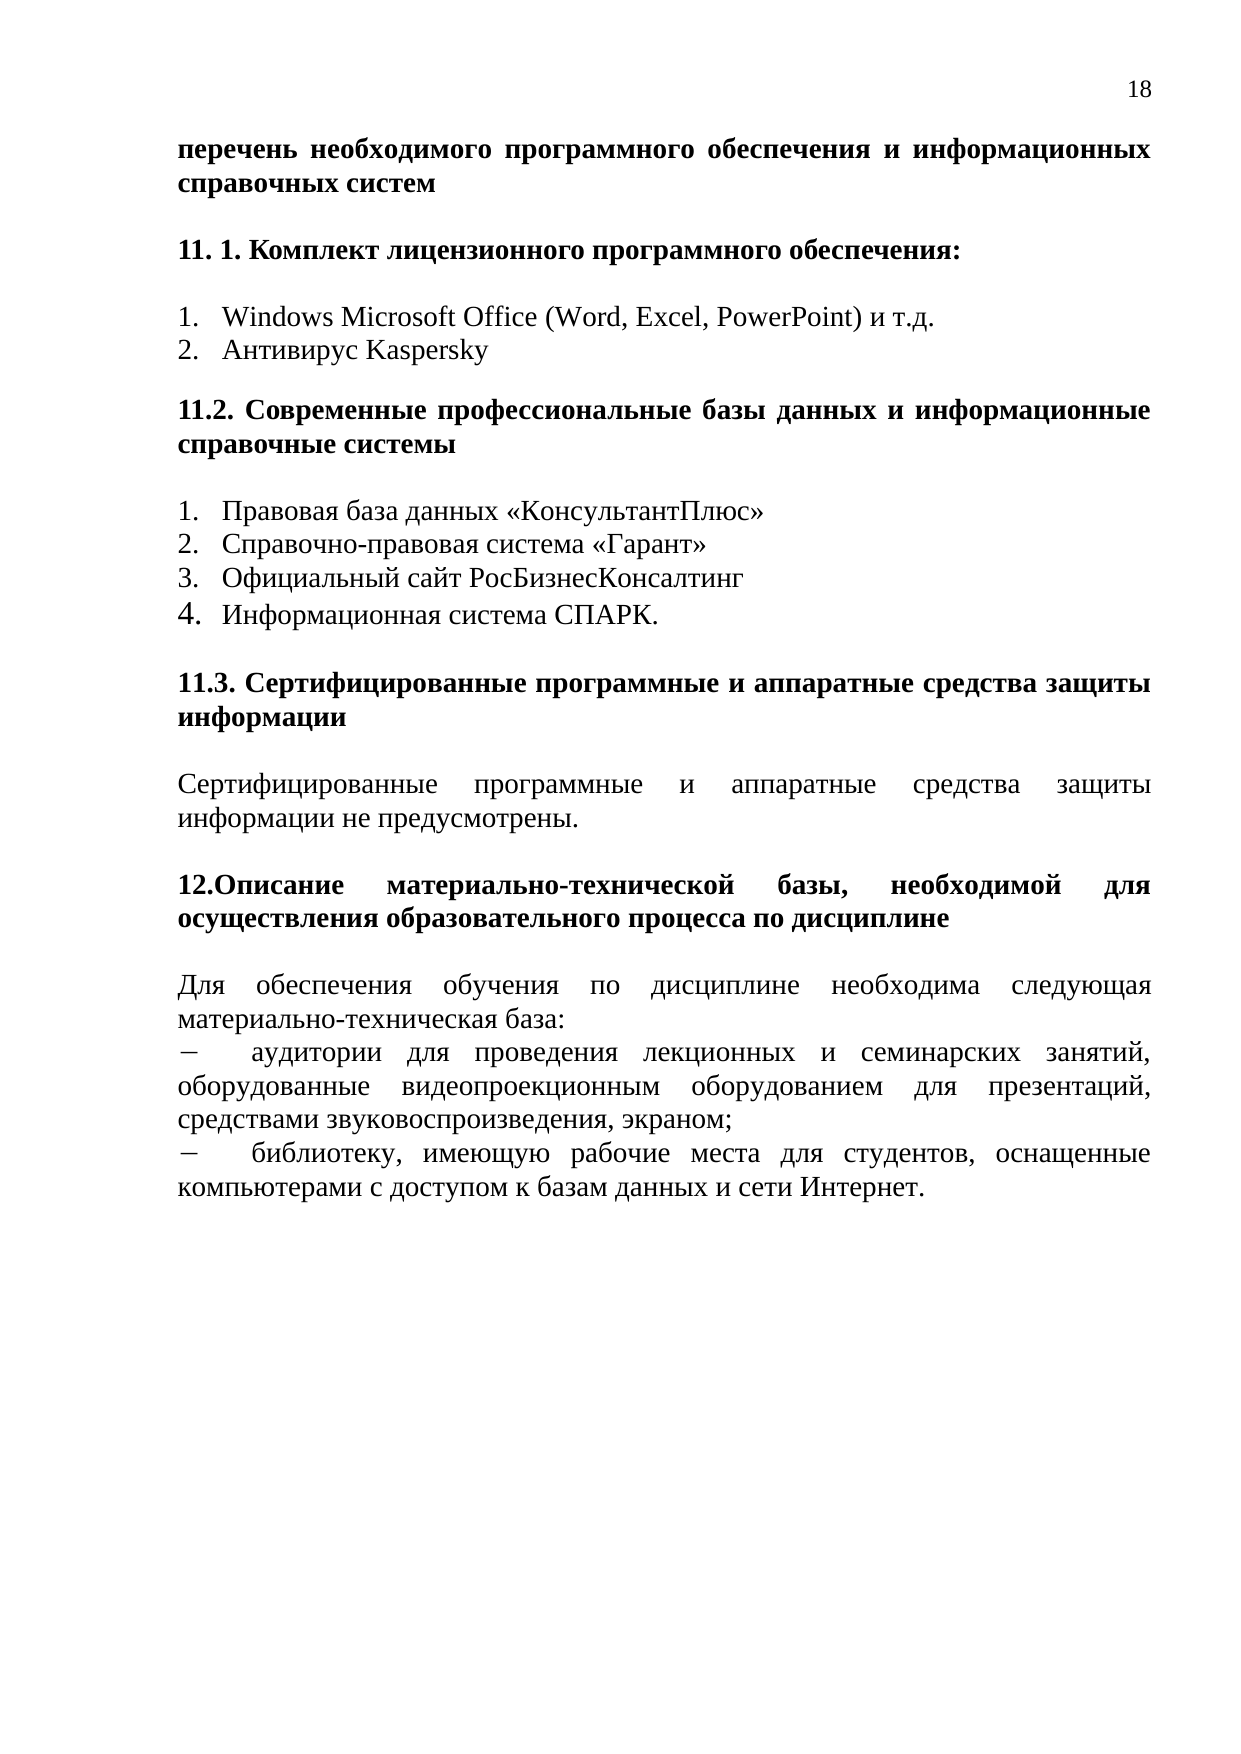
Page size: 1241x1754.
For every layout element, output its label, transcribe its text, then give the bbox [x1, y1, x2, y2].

list Windows Microsoft Office (Word, Excel, PowerPoint) и т.д. [177, 299, 1152, 332]
text 11.2. Современные профессиональные базы данных и информационные справочные системы [177, 392, 1152, 459]
list аудитории для проведения лекционных и семинарских занятий, оборудованные видеопроекционным оборудованием для презентаций, средствами звуковоспроизведения, экраном; [177, 1034, 1152, 1135]
text 11.3. Сертифицированные программные и аппаратные средства защиты информации [177, 666, 1152, 733]
list Информационная система СПАРК. [177, 594, 1152, 632]
text Сертифицированные программные и аппаратные средства защиты информации не предусмотрены. [177, 766, 1152, 833]
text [177, 131, 1152, 198]
list Справочно-правовая система «Гарант» [177, 527, 1152, 560]
list Антивирус Kaspersky [177, 332, 1152, 366]
text 12.Описание материально-технической базы, необходимой для осуществления образовательного процесса по дисциплине [177, 867, 1152, 934]
list Правовая база данных «КонсультантПлюс» [177, 493, 1152, 527]
text 11. 1. Комплект лицензионного программного обеспечения: [177, 232, 1152, 265]
text Для обеспечения обучения по дисциплине необходима следующая материально-техническая база: [177, 967, 1152, 1034]
list Официальный сайт РосБизнесКонсалтинг [177, 560, 1152, 594]
list библиотеку, имеющую рабочие места для студентов, оснащенные компьютерами с доступом к базам данных и сети Интернет. [177, 1135, 1152, 1202]
